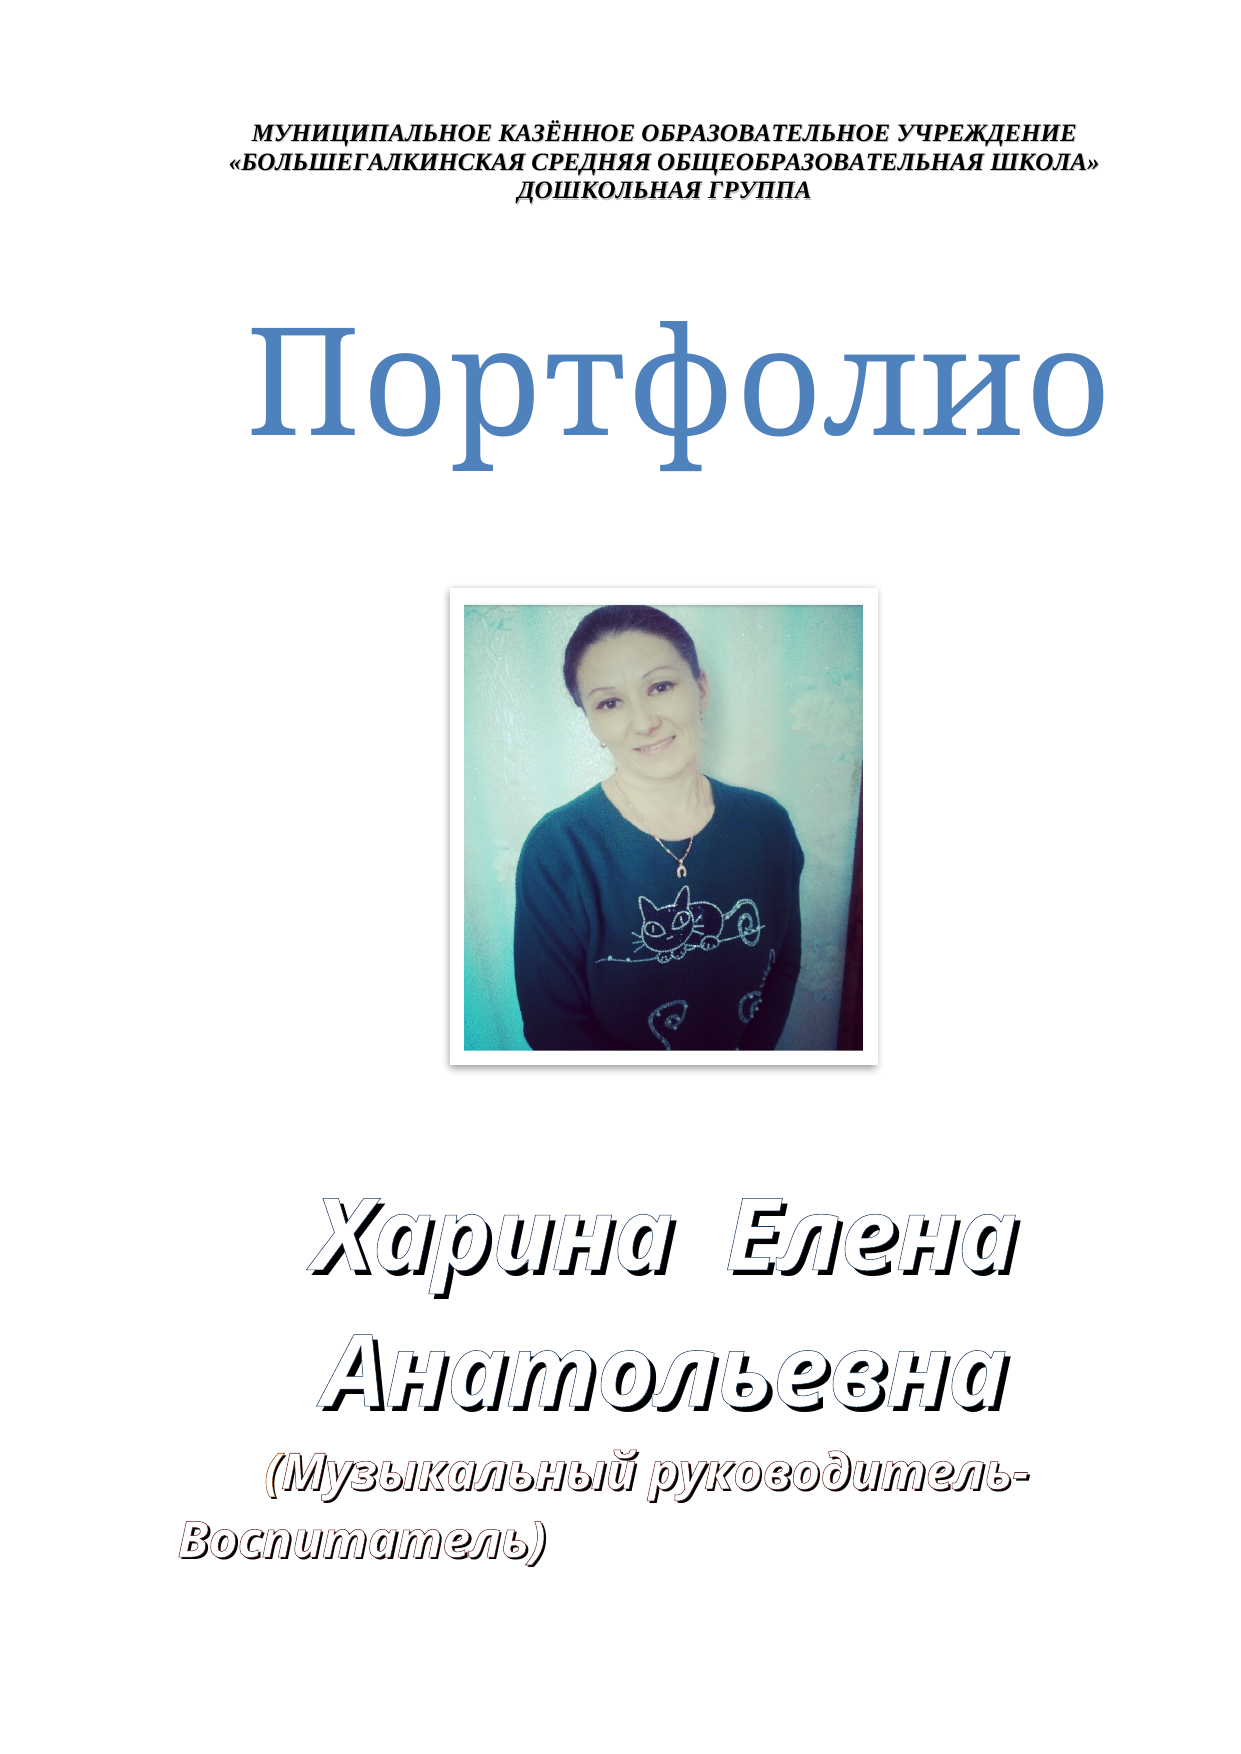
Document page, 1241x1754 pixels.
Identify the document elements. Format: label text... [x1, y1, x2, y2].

picture [464, 602, 863, 1051]
text Муниципальное казённое образовательное учреждение [177, 118, 1152, 147]
text Харина Елена Анатольевна [177, 1163, 1152, 1435]
text Дошкольная группа [177, 176, 1152, 204]
subtitle Портфолио [177, 300, 1152, 473]
text «Большегалкинская средняя общеобразовательная школа» [177, 147, 1152, 176]
text (Музыкальный руководитель-Воспитатель) [177, 1435, 1152, 1572]
